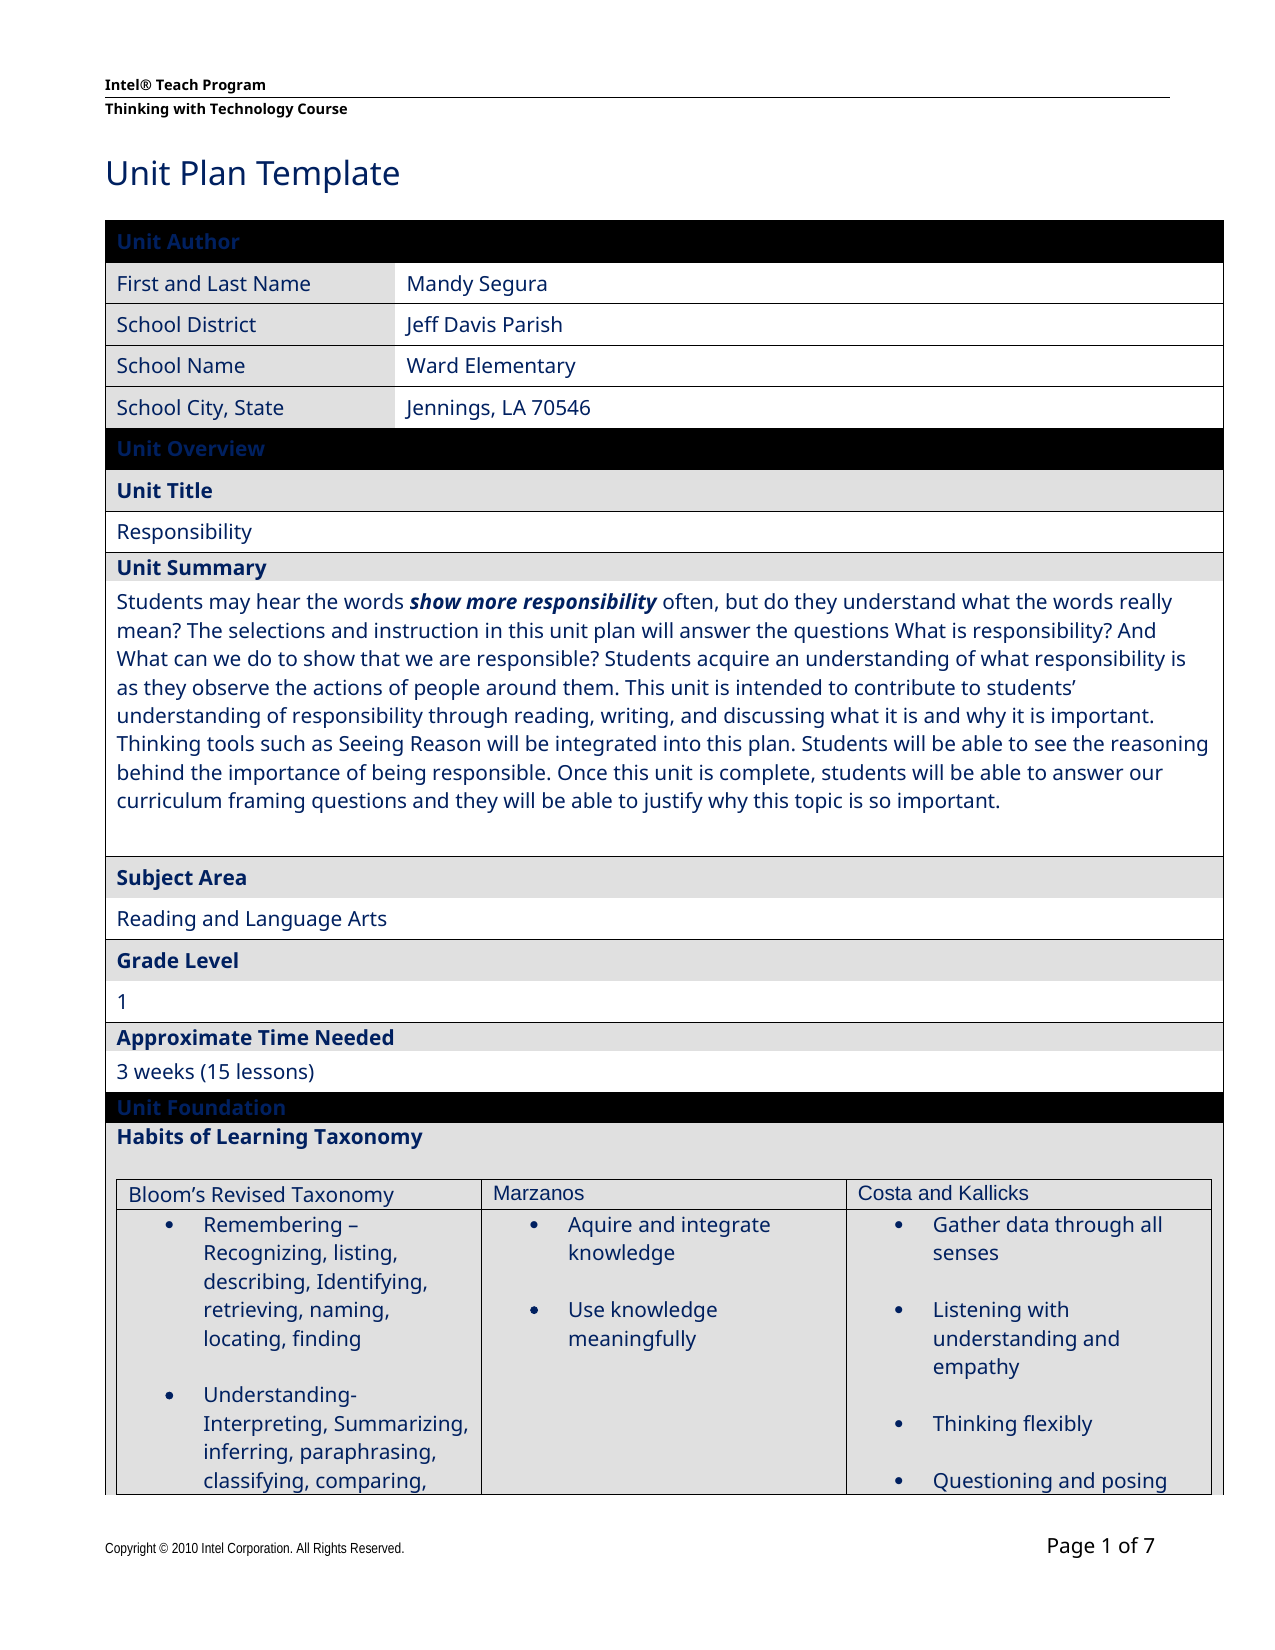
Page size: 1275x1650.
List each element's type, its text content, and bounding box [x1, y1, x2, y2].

table_cell Habits of Learning Taxonomy [106, 1123, 1223, 1495]
table_cell Unit Summary [106, 553, 1223, 581]
subtitle Unit Plan Template [105, 150, 1170, 195]
table_cell Mandy Segura [395, 263, 1223, 303]
table_cell Responsibility [106, 512, 1223, 552]
table_cell School City, State [106, 387, 395, 428]
table_cell Unit Foundation [106, 1093, 1223, 1121]
table_cell Approximate Time Needed [106, 1023, 1223, 1051]
table_cell Jeff Davis Parish [395, 304, 1223, 345]
table_cell School District [106, 304, 395, 345]
table_cell Unit Title [106, 470, 1223, 511]
table_cell Ward Elementary [395, 346, 1223, 386]
table_cell 1 [106, 981, 1223, 1022]
table_cell Unit Overview [106, 429, 1223, 469]
table_cell School Name [106, 346, 395, 386]
table_cell Grade Level [106, 940, 1223, 981]
table_cell Subject Area [106, 857, 1223, 898]
table_cell 3 weeks (15 lessons) [106, 1051, 1223, 1092]
table_cell Students may hear the words show more responsibility often, but do they understand what the words really mean? The selections and instruction in this unit plan will answer the questions What is responsibility? And What can we do to show that we are responsible? Students acquire an understanding of what responsibility is as they observe the actions of people around them. This unit is intended to contribute to students’ understanding of responsibility through reading, writing, and discussing what it is and why it is important. Thinking tools such as Seeing Reason will be integrated into this plan. Students will be able to see the reasoning behind the importance of being responsible. Once this unit is complete, students will be able to answer our curriculum framing questions and they will be able to justify why this topic is so important. [106, 581, 1223, 856]
table_cell Jennings, LA 70546 [395, 387, 1223, 428]
table_cell Reading and Language Arts [106, 898, 1223, 939]
table_cell First and Last Name [106, 263, 395, 303]
table_header Unit Author [106, 221, 1223, 262]
